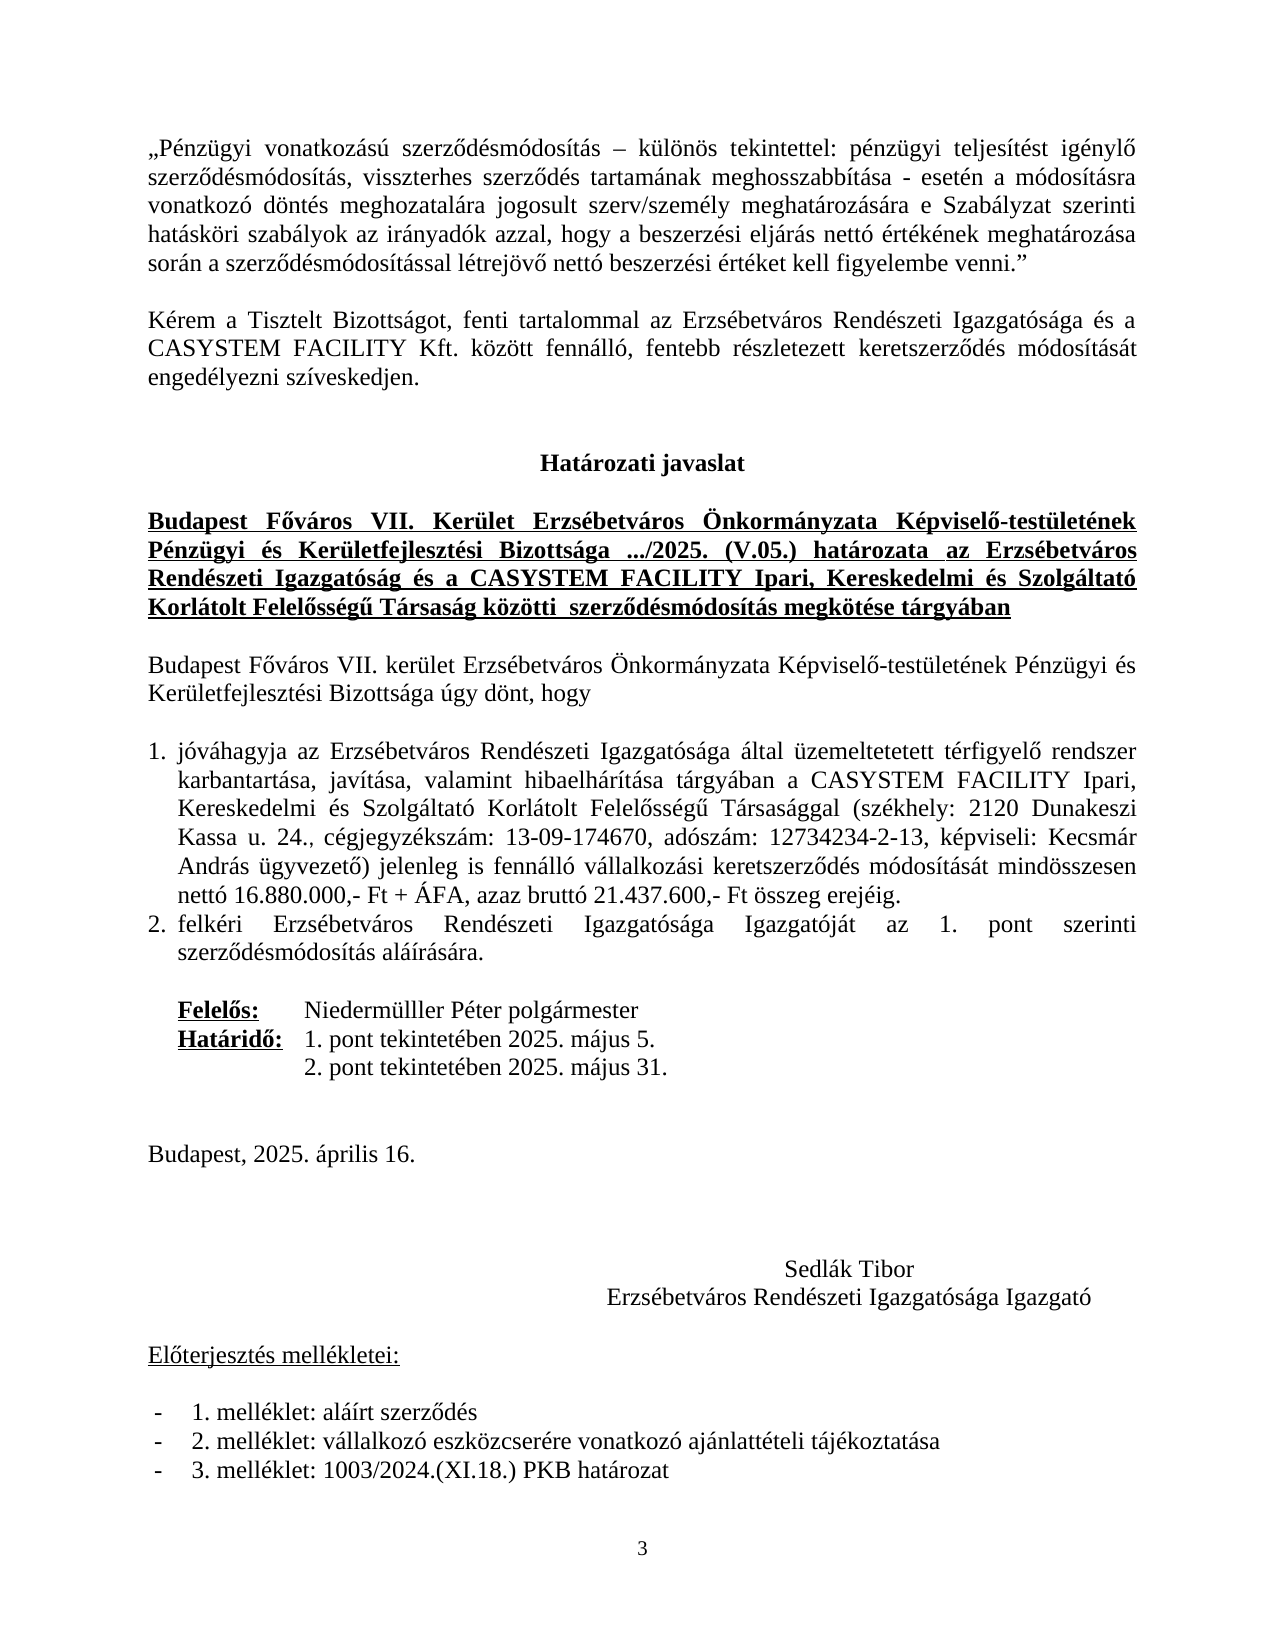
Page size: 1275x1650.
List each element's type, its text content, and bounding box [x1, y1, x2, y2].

list 3. melléklet: 1003/2024.(XI.18.) PKB határozat [154, 1455, 1137, 1484]
list felkéri Erzsébetváros Rendészeti Igazgatósága Igazgatóját az 1. pont szerinti szerződésmódosítás aláírására. [148, 909, 1137, 966]
text Budapest Főváros VII. Kerület Erzsébetváros Önkormányzata Képviselő-testületének Pénzügyi és Kerületfejlesztési Bizottsága .../2025. (V.05.) határozata [148, 590, 1137, 621]
text Budapest Főváros VII. Kerület Erzsébetváros Önkormányzata Képviselő-testületének Pénzügyi és Kerületfejlesztési Bizottsága .../2025. (V.05.) határozata [148, 532, 1137, 560]
text Budapest Főváros VII. kerület Erzsébetváros Önkormányzata Képviselő-testületének Pénzügyi és Kerületfejlesztési Bizottsága úgy dönt, hogy [148, 650, 1137, 707]
text Határozati javaslat [148, 448, 1137, 477]
text Kérem a Tisztelt Bizottságot, fenti tartalommal az Erzsébetváros Rendészeti Igazgatósága és a CASYSTEM FACILITY Kft. között fennálló, fentebb részletezett keretszerződés módosítását engedélyezni szíveskedjen. [148, 305, 1137, 391]
list jóváhagyja az Erzsébetváros Rendészeti Igazgatósága által üzemeltetetett térfigyelő rendszer karbantartása, javítása, valamint hibaelhárítása tárgyában a CASYSTEM FACILITY Ipari, Kereskedelmi és Szolgáltató Korlátolt Felelősségű Társasággal (székhely: 2120 Dunakeszi Kassa u. 24., cégjegyzékszám: 13-09-174670, adószám: 12734234-2-13, képviseli: Kecsmár András ügyvezető) jelenleg is fennálló vállalkozási keretszerződés módosítását mindösszesen nettó 16.880.000,- Ft + ÁFA, azaz bruttó 21.437.600,- Ft összeg erejéig. [148, 736, 1137, 909]
text Határidő: 1. pont tekintetében 2025. május 5. [177, 1024, 1137, 1052]
list 1. melléklet: aláírt szerződés [154, 1397, 1137, 1426]
text Budapest Főváros VII. Kerület Erzsébetváros Önkormányzata Képviselő-testületének Pénzügyi és Kerületfejlesztési Bizottsága .../2025. (V.05.) határozata [148, 561, 1137, 588]
text Előterjesztés mellékletei: [148, 1340, 1137, 1369]
text 2. pont tekintetében 2025. május 31. [148, 1052, 1137, 1081]
text Felelős: Niedermülller Péter polgármester [177, 995, 1137, 1024]
text „Pénzügyi vonatkozású szerződésmódosítás – különös tekintettel: pénzügyi teljesítést igénylő szerződésmódosítás, visszterhes szerződés tartamának meghosszabbítása - esetén a módosításra vonatkozó döntés meghozatalára jogosult szerv/személy meghatározására e Szabályzat szerinti hatásköri szabályok az irányadók azzal, hogy a beszerzési eljárás nettó értékének meghatározása során a szerződésmódosítással létrejövő nettó beszerzési értéket kell figyelembe venni.” [148, 133, 1137, 277]
text Budapest, 2025. április 16. [148, 1139, 1137, 1167]
text Budapest Főváros VII. Kerület Erzsébetváros Önkormányzata Képviselő-testületének Pénzügyi és Kerületfejlesztési Bizottsága .../2025. (V.05.) határozata [148, 506, 1137, 531]
list 2. melléklet: vállalkozó eszközcserére vonatkozó ajánlattételi tájékoztatása [154, 1426, 1137, 1455]
text Erzsébetváros Rendészeti Igazgatósága Igazgató [148, 1282, 1137, 1311]
text Sedlák Tibor [148, 1254, 1137, 1282]
